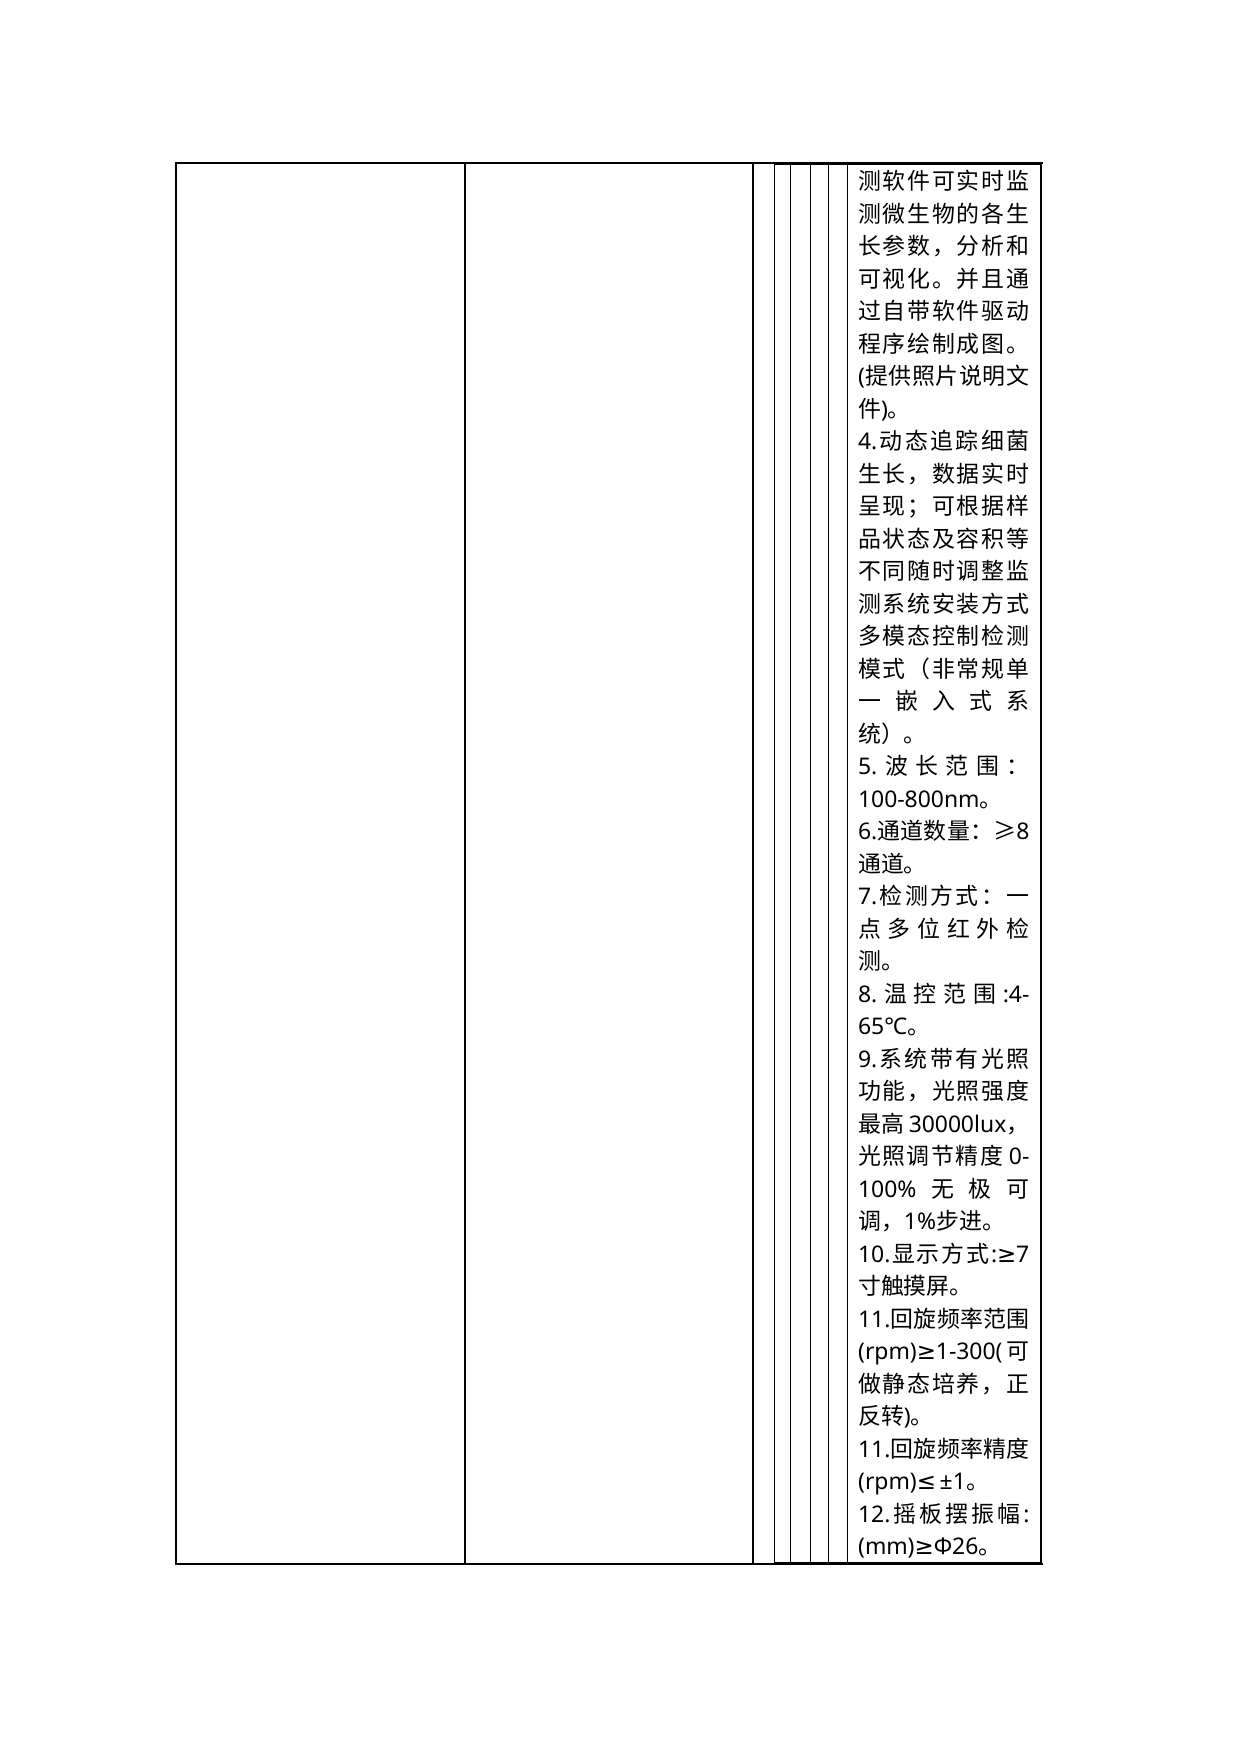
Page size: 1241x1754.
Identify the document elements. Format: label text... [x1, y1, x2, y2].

table_cell 1 [177, 164, 464, 1563]
table_cell [754, 164, 774, 1563]
table_cell [848, 165, 1040, 1562]
table_cell [775, 165, 790, 1562]
table_cell [829, 165, 847, 1562]
table_cell [811, 165, 828, 1562]
table_cell [466, 164, 752, 1563]
table_cell [791, 165, 810, 1562]
